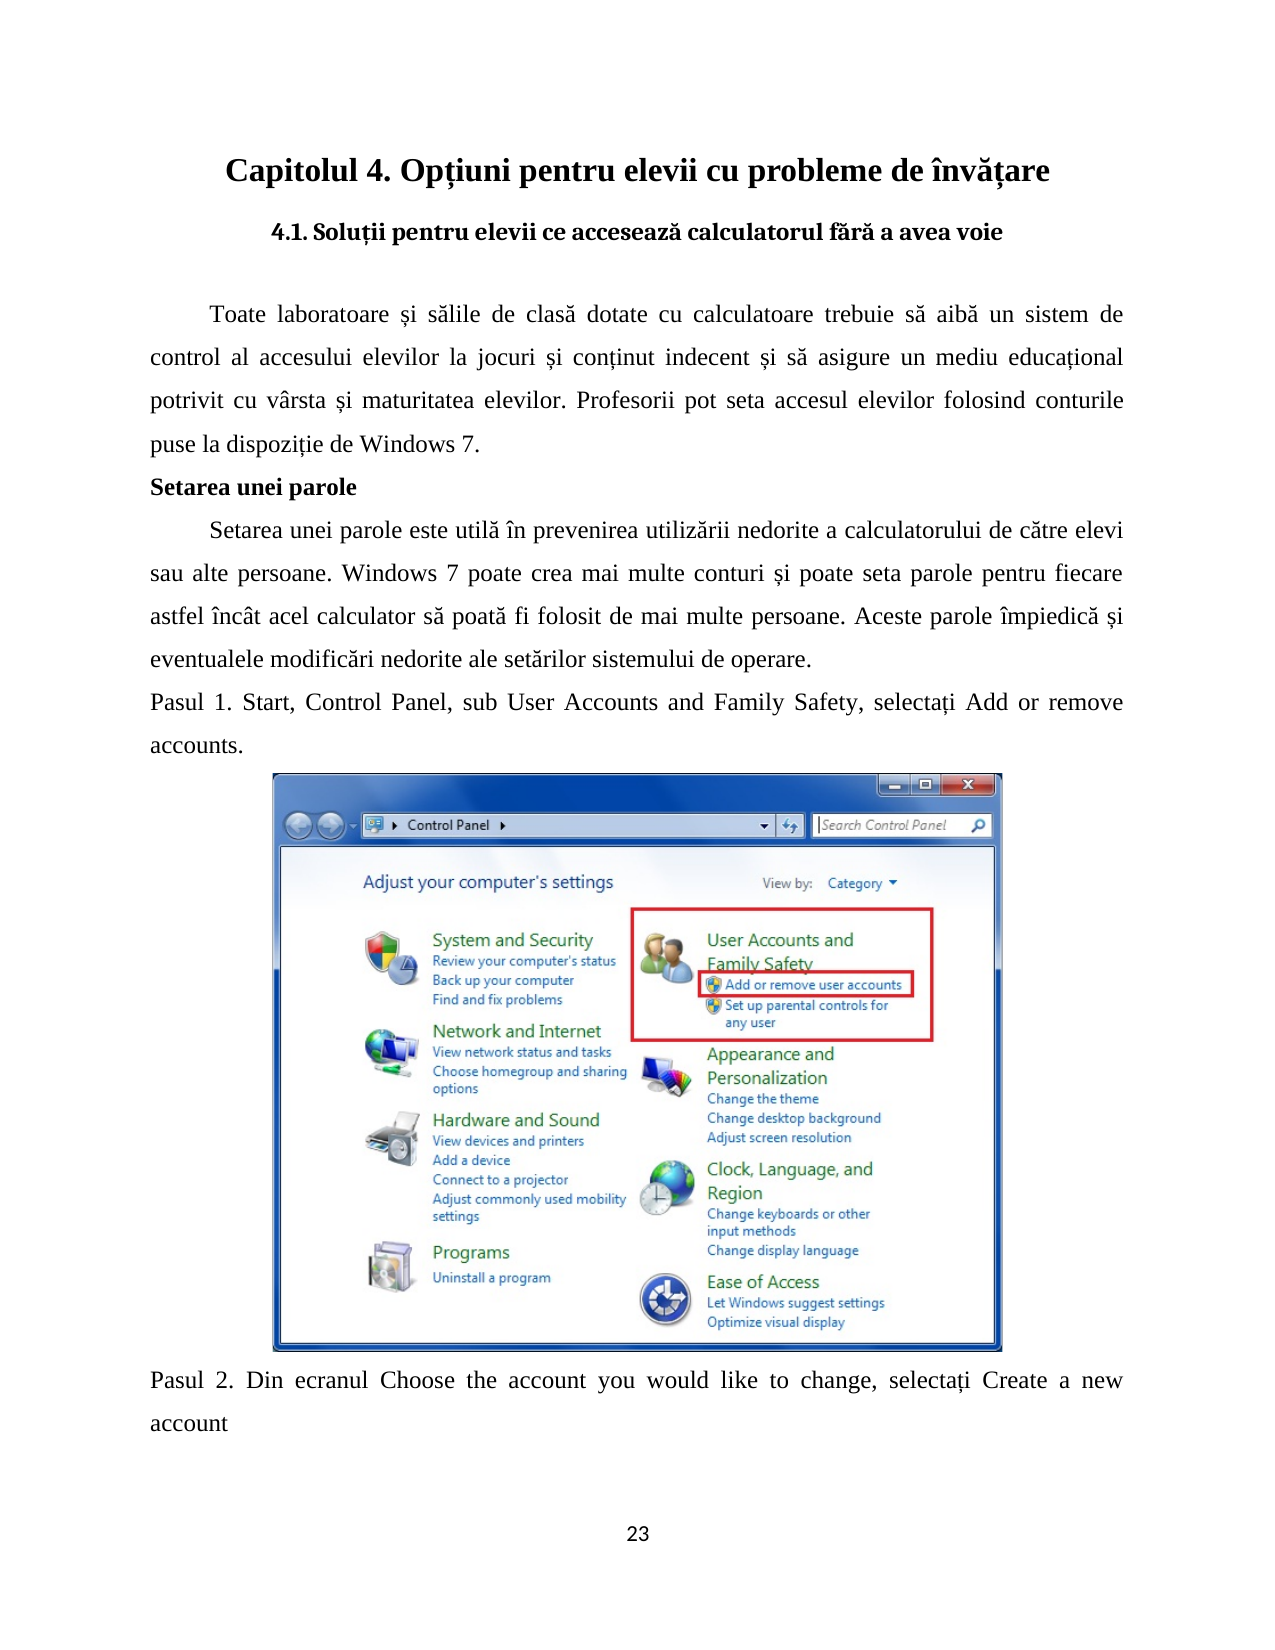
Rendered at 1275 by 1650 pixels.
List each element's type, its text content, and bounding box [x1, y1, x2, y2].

subtitle 4.1. Soluții pentru elevii ce accesează calculatorul fără a avea voie [150, 217, 1125, 246]
text Toate laboratoare și sălile de clasă dotate cu calculatoare trebuie să aibă un sistem de control al accesului elevilor la jocuri și conținut indecent și să asigure un mediu educațional potrivit cu vârsta și maturitatea elevilor. Profesorii pot seta accesul elevilor folosind conturile puse la dispoziție de Windows 7. [150, 299, 1125, 457]
subtitle Capitolul 4. Opțiuni pentru elevii cu probleme de învățare [150, 150, 1125, 188]
text Setarea unei parole este utilă în prevenirea utilizării nedorite a calculatorului de către elevi sau alte persoane. Windows 7 poate crea mai multe conturi și poate seta parole pentru fiecare astfel încât acel calculator să poată fi folosit de mai multe persoane. Aceste parole împiedică și eventualele modificări nedorite ale setărilor sistemului de operare. [150, 515, 1125, 673]
text Pasul 1. Start, Control Panel, sub User Accounts and Family Safety, selectați Add or remove accounts. [150, 687, 1125, 759]
picture [272, 773, 1003, 1352]
text Setarea unei parole [150, 472, 1125, 501]
text Pasul 2. Din ecranul Choose the account you would like to change, selectați Create a new account [150, 1365, 1125, 1437]
